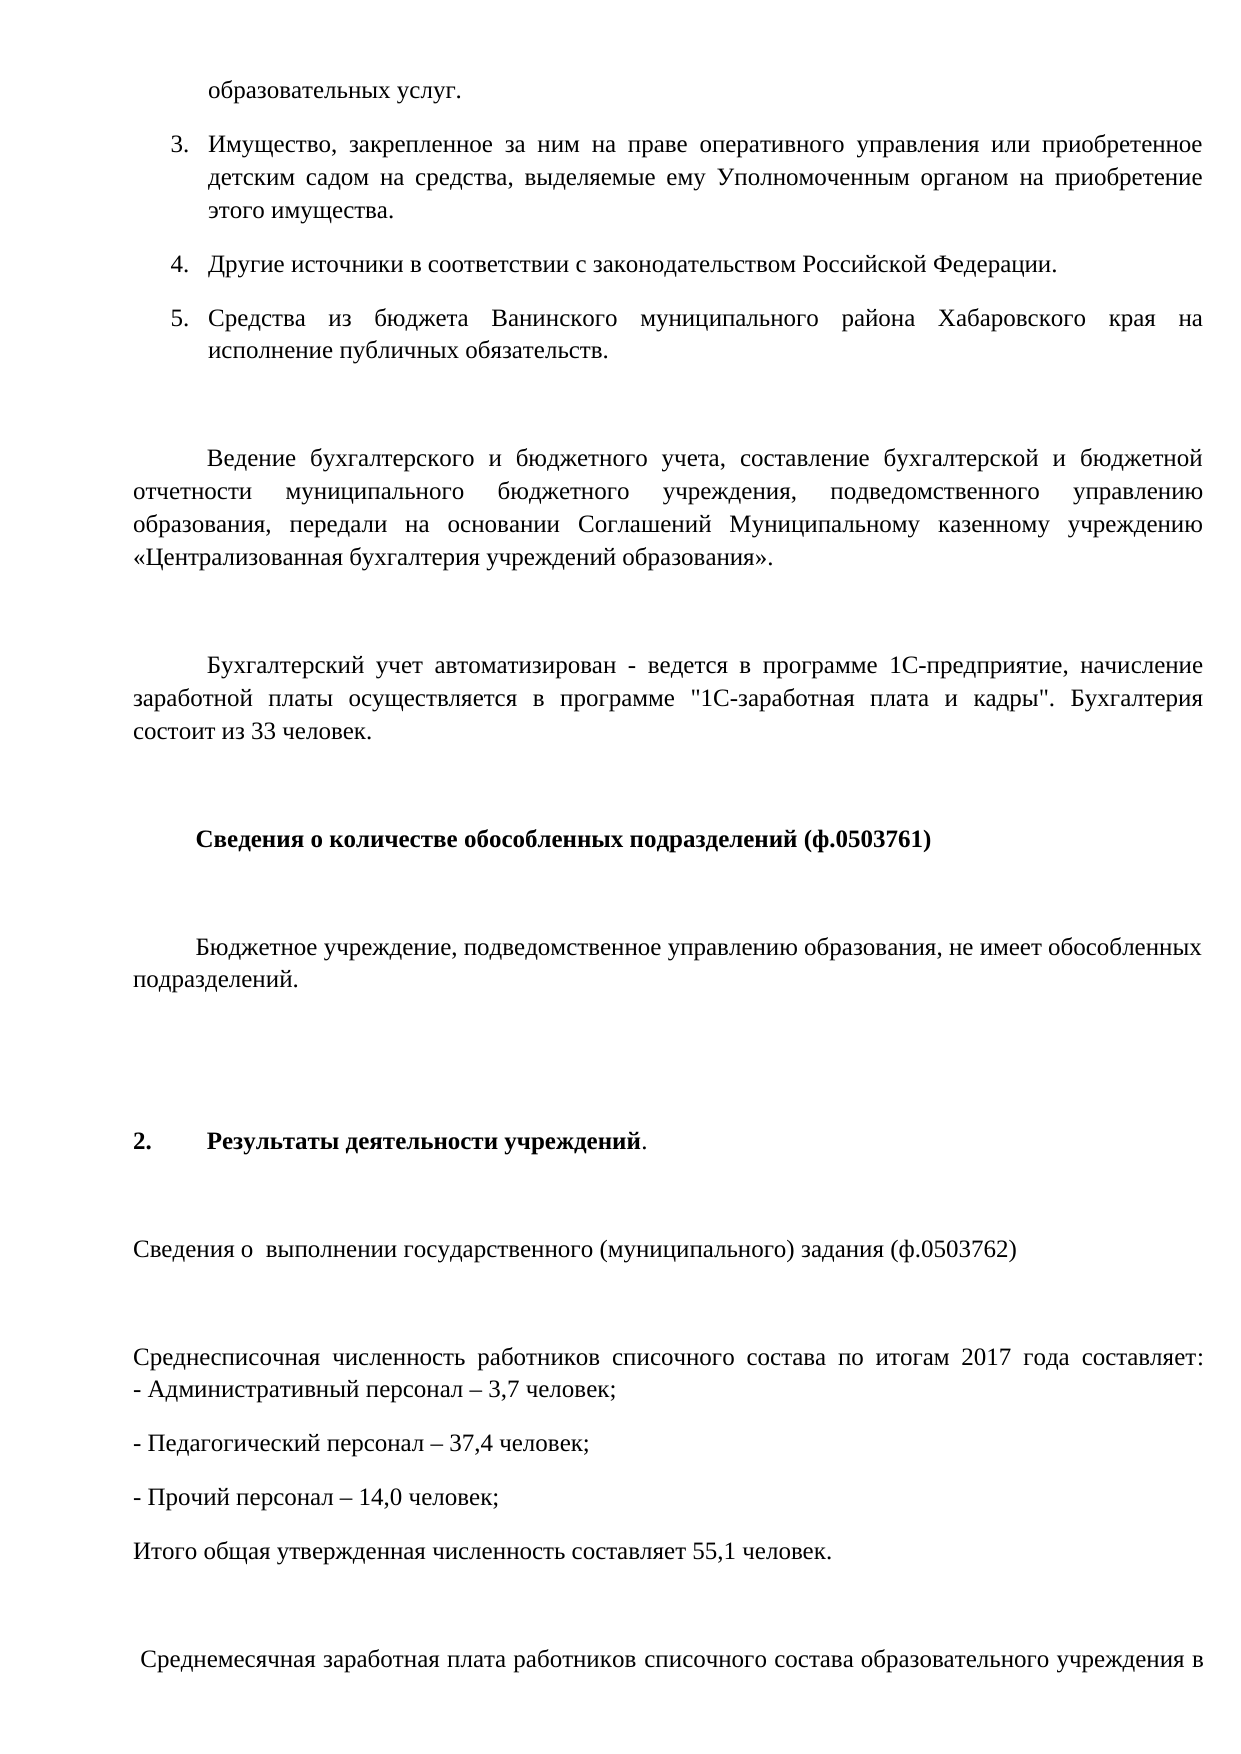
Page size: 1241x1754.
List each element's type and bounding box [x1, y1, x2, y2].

table_cell [133, 75, 1204, 1673]
